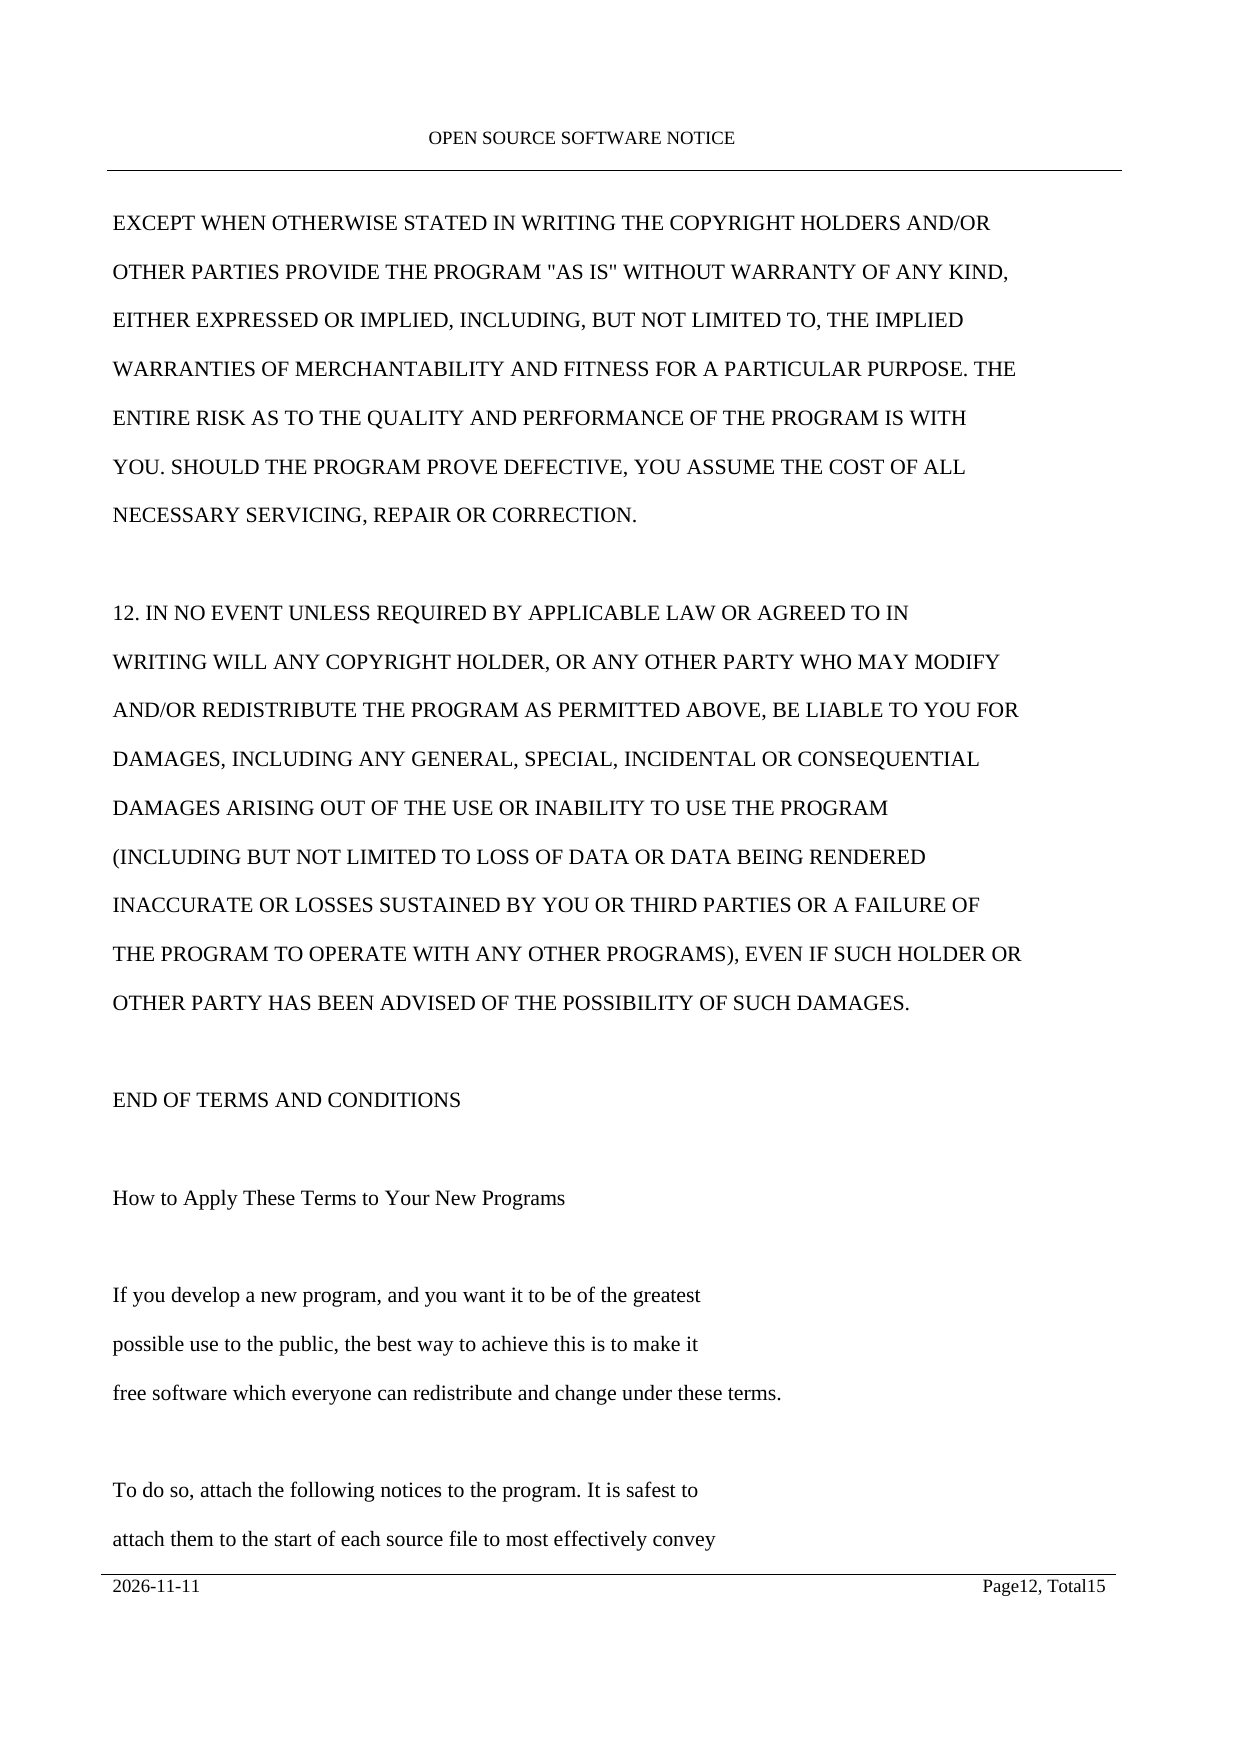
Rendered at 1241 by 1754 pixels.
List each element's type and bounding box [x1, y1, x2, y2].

text [112, 206, 1128, 1555]
